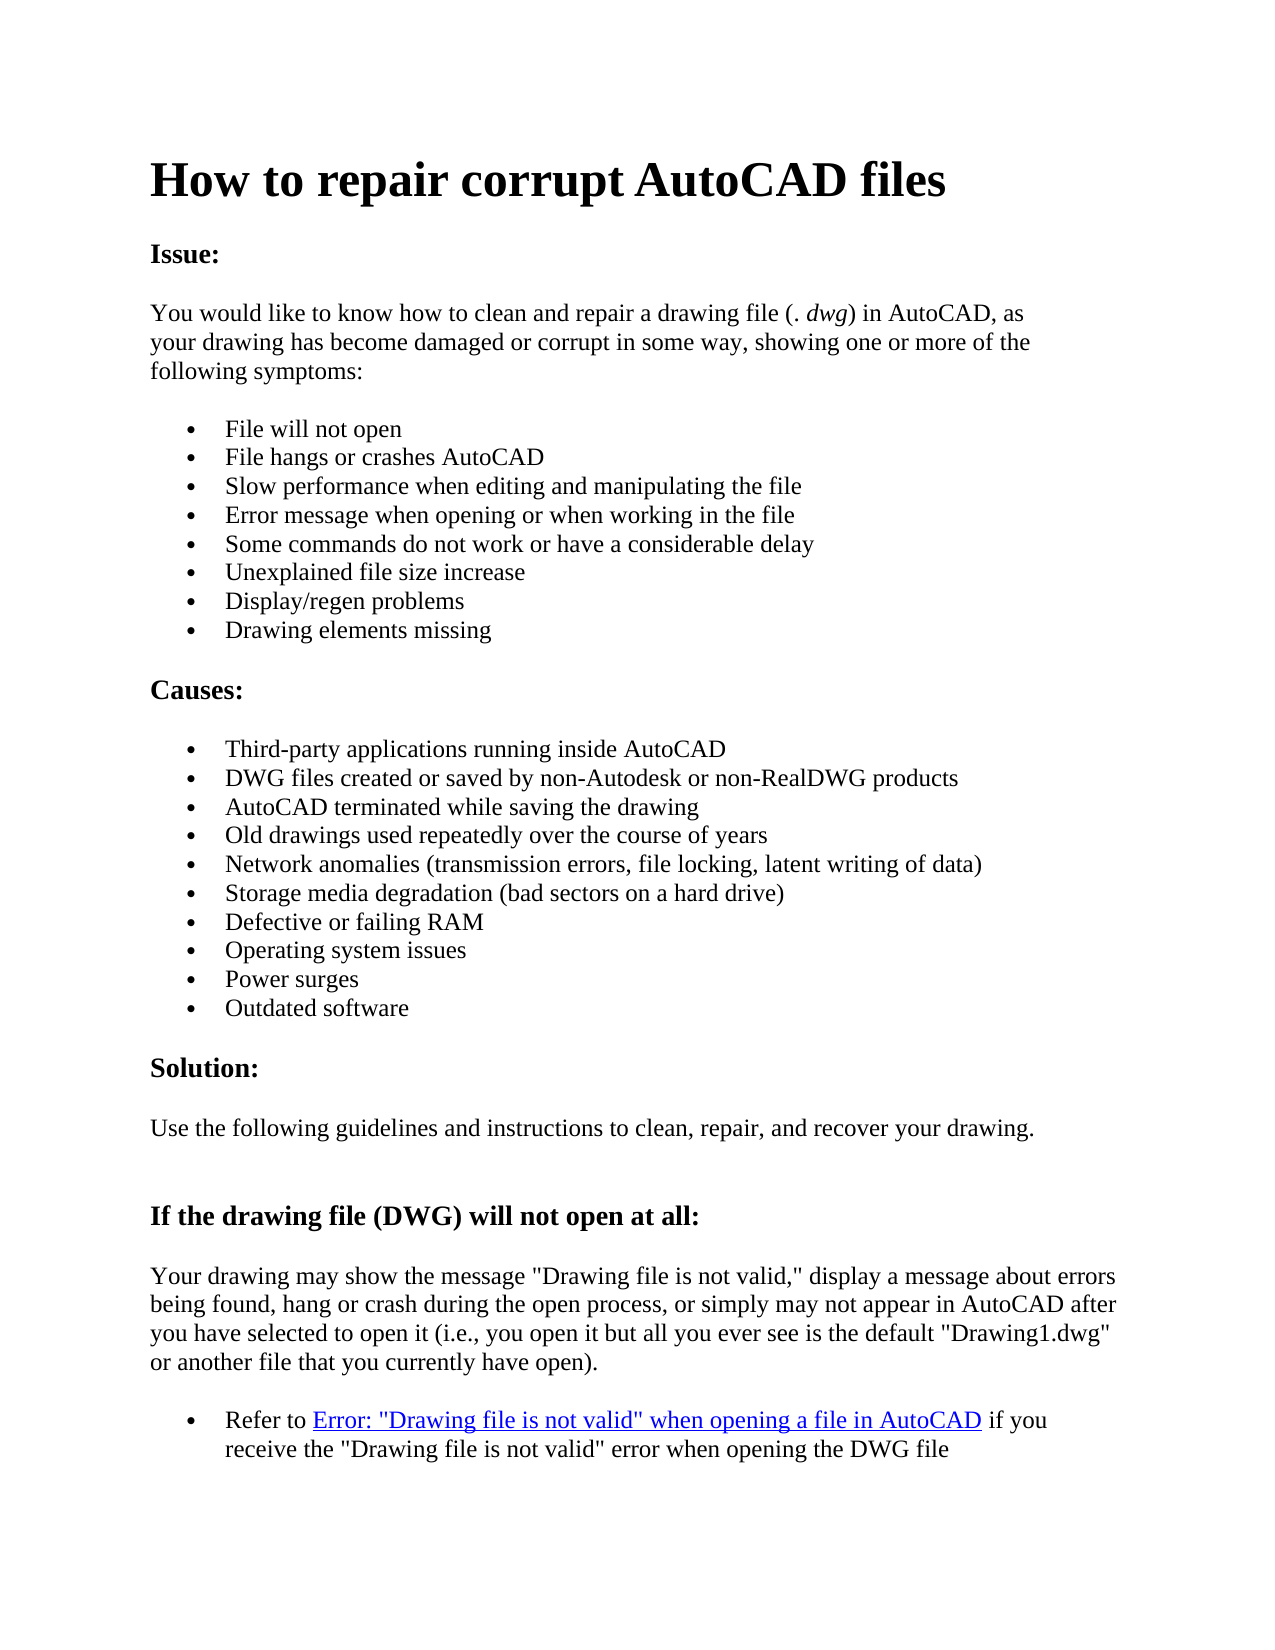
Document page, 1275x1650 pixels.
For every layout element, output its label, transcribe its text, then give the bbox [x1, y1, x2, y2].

list File will not open [187, 414, 1125, 442]
text Solution: [150, 1051, 1125, 1083]
list Storage media degradation (bad sectors on a hard drive) [187, 878, 1125, 907]
list Display/regen problems [187, 586, 1125, 615]
list Unexplained file size increase [187, 557, 1125, 586]
list Defective or failing RAM [187, 907, 1125, 936]
list Error message when opening or when working in the file [187, 500, 1125, 529]
list Outdated software [187, 993, 1125, 1022]
list File hangs or crashes AutoCAD [187, 442, 1125, 471]
list Old drawings used repeatedly over the course of years [187, 821, 1125, 849]
text Issue: [150, 237, 1125, 269]
list Power surges [187, 964, 1125, 993]
list AutoCAD terminated while saving the drawing [187, 792, 1125, 821]
list Slow performance when editing and manipulating the file [187, 471, 1125, 500]
text You would like to know how to clean and repair a drawing file (. dwg) in AutoCAD, as your drawing has become damaged or corrupt in some way, showing one or more of the following symptoms: [150, 298, 1125, 384]
list Refer to Error: "Drawing file is not valid" when opening a file in AutoCAD if you receive the "Drawing file is not valid" error when opening the DWG file [187, 1405, 1125, 1462]
list Third-party applications running inside AutoCAD [187, 734, 1125, 763]
text Use the following guidelines and instructions to clean, repair, and recover your drawing. [150, 1113, 1125, 1170]
text How to repair corrupt AutoCAD files [150, 150, 1125, 207]
text Your drawing may show the message "Drawing file is not valid," display a message about errors being found, hang or crash during the open process, or simply may not appear in AutoCAD after you have selected to open it (i.e., you open it but all you ever see is the default "Drawing1.dwg" or another file that you currently have open). [150, 1261, 1125, 1376]
text If the drawing file (DWG) will not open at all: [150, 1199, 1125, 1232]
list Some commands do not work or have a considerable delay [187, 529, 1125, 557]
list DWG files created or saved by non-Autodesk or non-RealDWG products [187, 763, 1125, 792]
text Causes: [150, 673, 1125, 705]
list Drawing elements missing [187, 615, 1125, 644]
list Operating system issues [187, 936, 1125, 964]
list Network anomalies (transmission errors, file locking, latent writing of data) [187, 849, 1125, 878]
